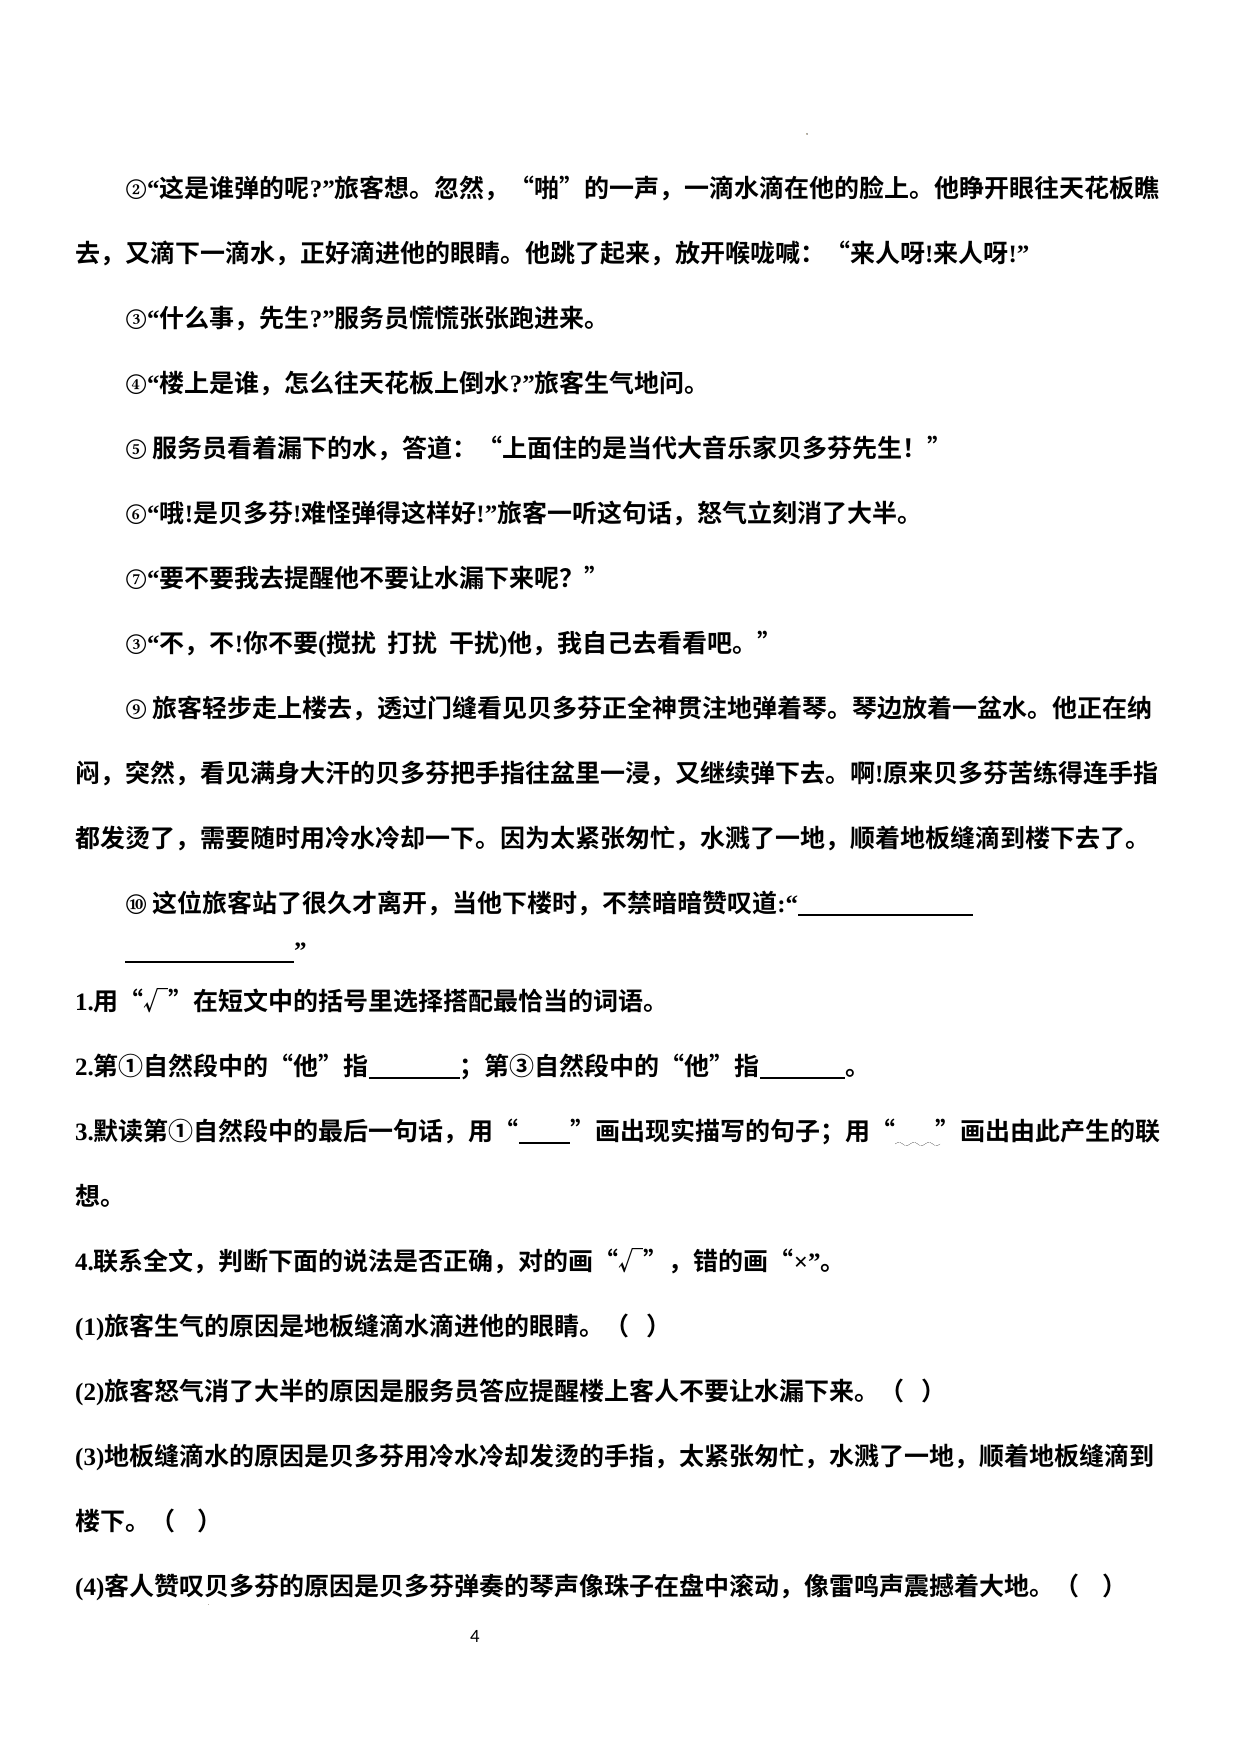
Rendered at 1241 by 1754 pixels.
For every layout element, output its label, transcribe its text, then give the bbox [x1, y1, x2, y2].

list ⑦“要不要我去提醒他不要让水漏下来呢？” [75, 544, 1165, 609]
list ⑩这位旅客站了很久才离开，当他下楼时，不禁暗暗赞叹道:“ [75, 869, 1165, 934]
list ④“楼上是谁，怎么往天花板上倒水?”旅客生气地问。 [75, 349, 1165, 414]
list (2)旅客怒气消了大半的原因是服务员答应提醒楼上客人不要让水漏下来。（ ） [75, 1357, 1165, 1422]
list ②“这是谁弹的呢?”旅客想。忽然，“啪”的一声，一滴水滴在他的脸上。他睁开眼往天花板瞧去，又滴下一滴水，正好滴进他的眼睛。他跳了起来，放开喉咙喊：“来人呀!来人呀!” [75, 154, 1165, 284]
list (1)旅客生气的原因是地板缝滴水滴进他的眼睛。（ ） [75, 1292, 1165, 1357]
list ” [75, 934, 1165, 967]
list (4)客人赞叹贝多芬的原因是贝多芬弹奏的琴声像珠子在盘中滚动，像雷鸣声震撼着大地。（ ） [75, 1552, 1165, 1617]
list 3.默读第①自然段中的最后一句话，用“ ”画出现实描写的句子；用“ ”画出由此产生的联想。 [75, 1097, 1165, 1227]
list 1.用“√”在短文中的括号里选择搭配最恰当的词语。 [75, 967, 1165, 1032]
list ⑤服务员看着漏下的水，答道：“上面住的是当代大音乐家贝多芬先生！” [75, 414, 1165, 479]
list ③“不，不!你不要(搅扰 打扰 干扰)他，我自己去看看吧。” [75, 609, 1165, 674]
list ⑨旅客轻步走上楼去，透过门缝看见贝多芬正全神贯注地弹着琴。琴边放着一盆水。他正在纳闷，突然，看见满身大汗的贝多芬把手指往盆里一浸，又继续弹下去。啊!原来贝多芬苦练得连手指都发烫了，需要随时用冷水冷却一下。因为太紧张匆忙，水溅了一地，顺着地板缝滴到楼下去了。 [75, 674, 1165, 869]
list (3)地板缝滴水的原因是贝多芬用冷水冷却发烫的手指，太紧张匆忙，水溅了一地，顺着地板缝滴到楼下。（ ） [75, 1422, 1165, 1552]
list ③“什么事，先生?”服务员慌慌张张跑进来。 [75, 284, 1165, 349]
list ⑥“哦!是贝多芬!难怪弹得这样好!”旅客一听这句话，怒气立刻消了大半。 [75, 479, 1165, 544]
list 4.联系全文，判断下面的说法是否正确，对的画“√”，错的画“×”。 [75, 1227, 1165, 1292]
list 2.第①自然段中的“他”指 ；第③自然段中的“他”指 。 [75, 1032, 1165, 1097]
